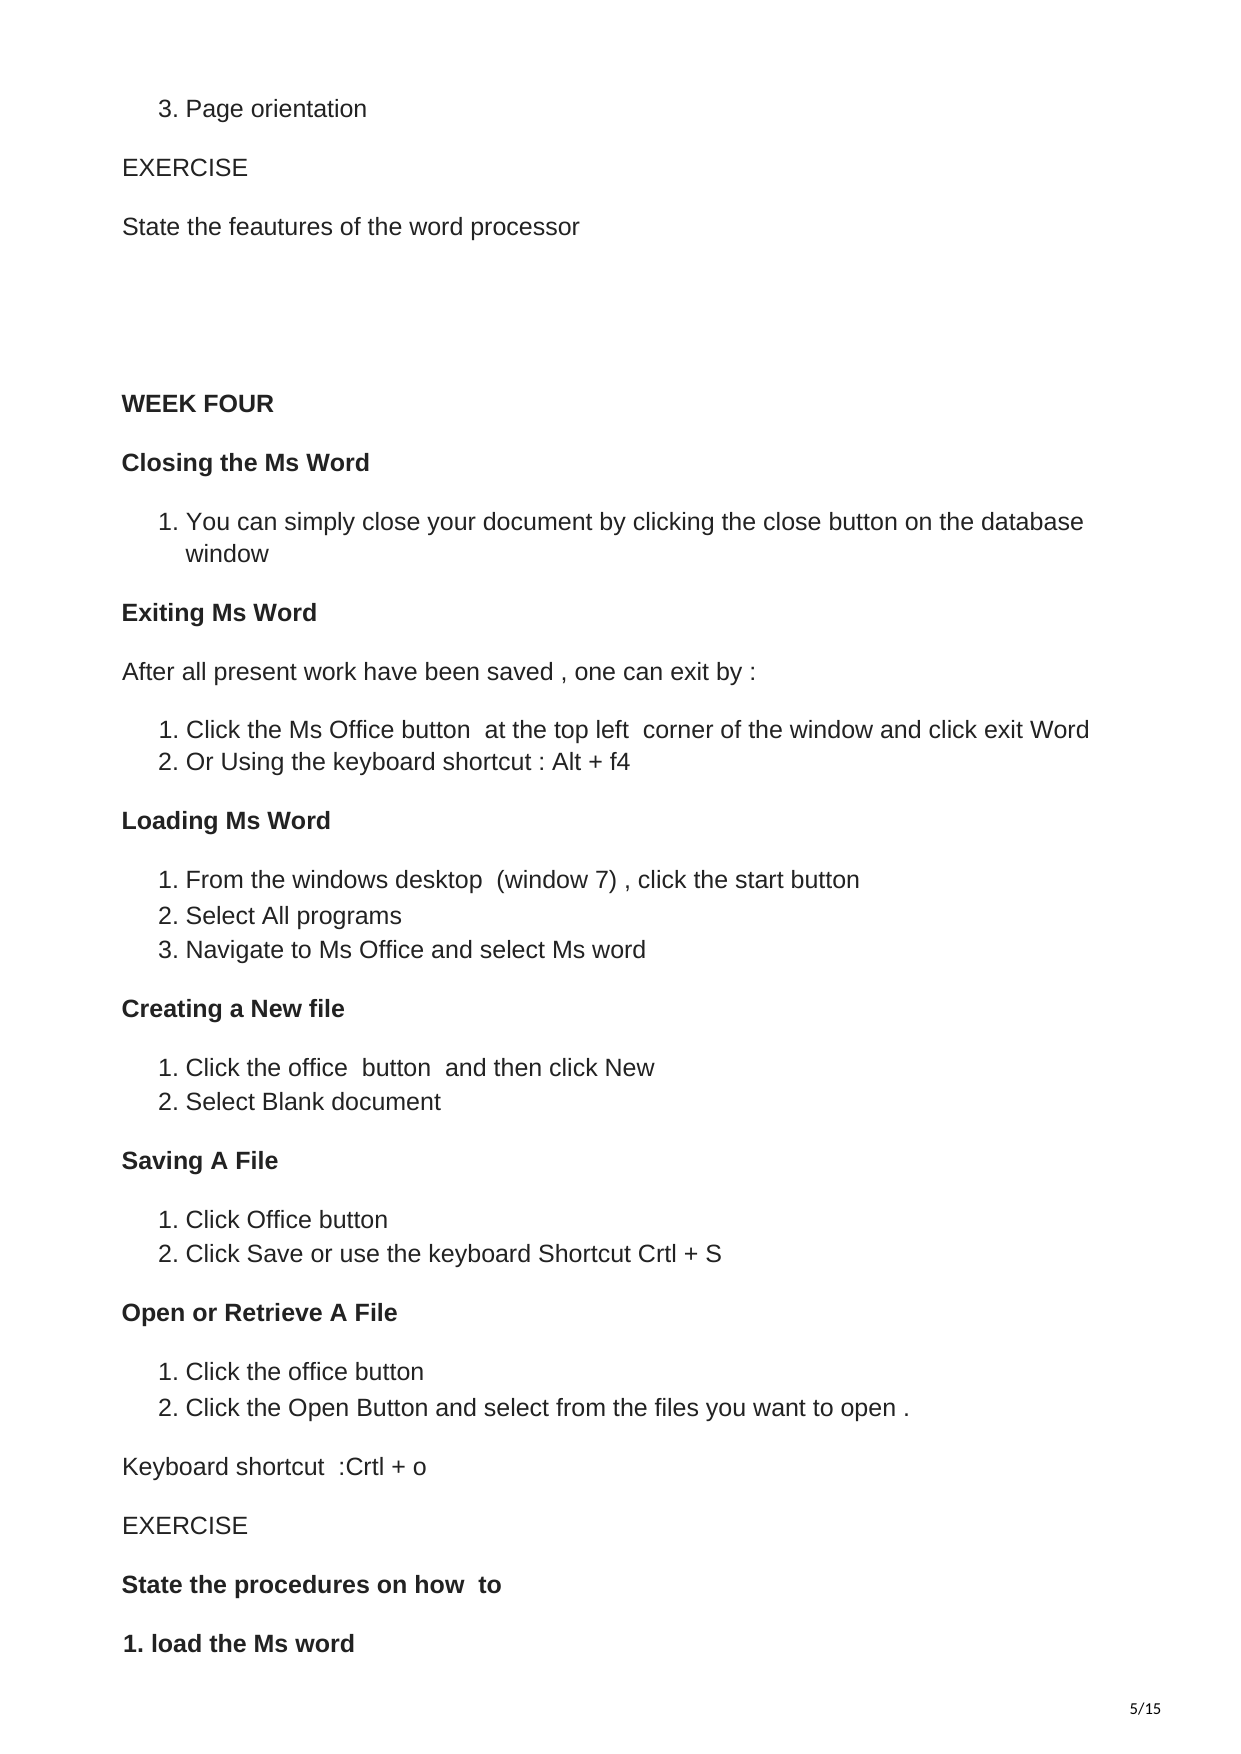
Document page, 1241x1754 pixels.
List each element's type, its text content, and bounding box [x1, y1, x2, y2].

subtitle Exiting Ms Word [121, 597, 1117, 626]
list Select All programs [158, 901, 1111, 929]
text State the procedures on how to [121, 1570, 1117, 1599]
text 1. You can simply close your document by clicking the close button on the database window [158, 507, 1111, 567]
list Navigate to Ms Office and select Ms word [158, 935, 1111, 964]
list Click Office button [158, 1205, 1111, 1234]
list From the windows desktop (window 7) , click the start button [158, 865, 1111, 894]
list Select Blank document [158, 1087, 1111, 1116]
text 1. Click the Ms Office button at the top left corner of the window and click exit Word 2. Or Using the keyboard shortcut : Alt + f4 [158, 715, 1111, 776]
text Keyboard shortcut :Crtl + o [121, 1452, 1111, 1481]
subtitle Creating a New file [121, 994, 1117, 1023]
list Click Save or use the keyboard Shortcut Crtl + S [158, 1239, 1111, 1268]
list Click the office button and then click New [158, 1053, 1111, 1082]
list Page orientation [158, 94, 1111, 123]
text WEEK FOUR [121, 389, 1117, 418]
text EXERCISE [121, 153, 1111, 182]
subtitle Open or Retrieve A File [121, 1298, 1117, 1327]
text State the feautures of the word processor [121, 212, 1111, 241]
text EXERCISE [121, 1511, 1111, 1540]
subtitle Saving A File [121, 1146, 1117, 1175]
list Click the office button [158, 1357, 1111, 1386]
subtitle Loading Ms Word [121, 806, 1117, 835]
text After all present work have been saved , one can exit by : [121, 656, 1111, 685]
list Click the Open Button and select from the files you want to open . [158, 1393, 1111, 1422]
list load the Ms word [123, 1629, 1117, 1658]
subtitle Closing the Ms Word [121, 448, 1117, 477]
